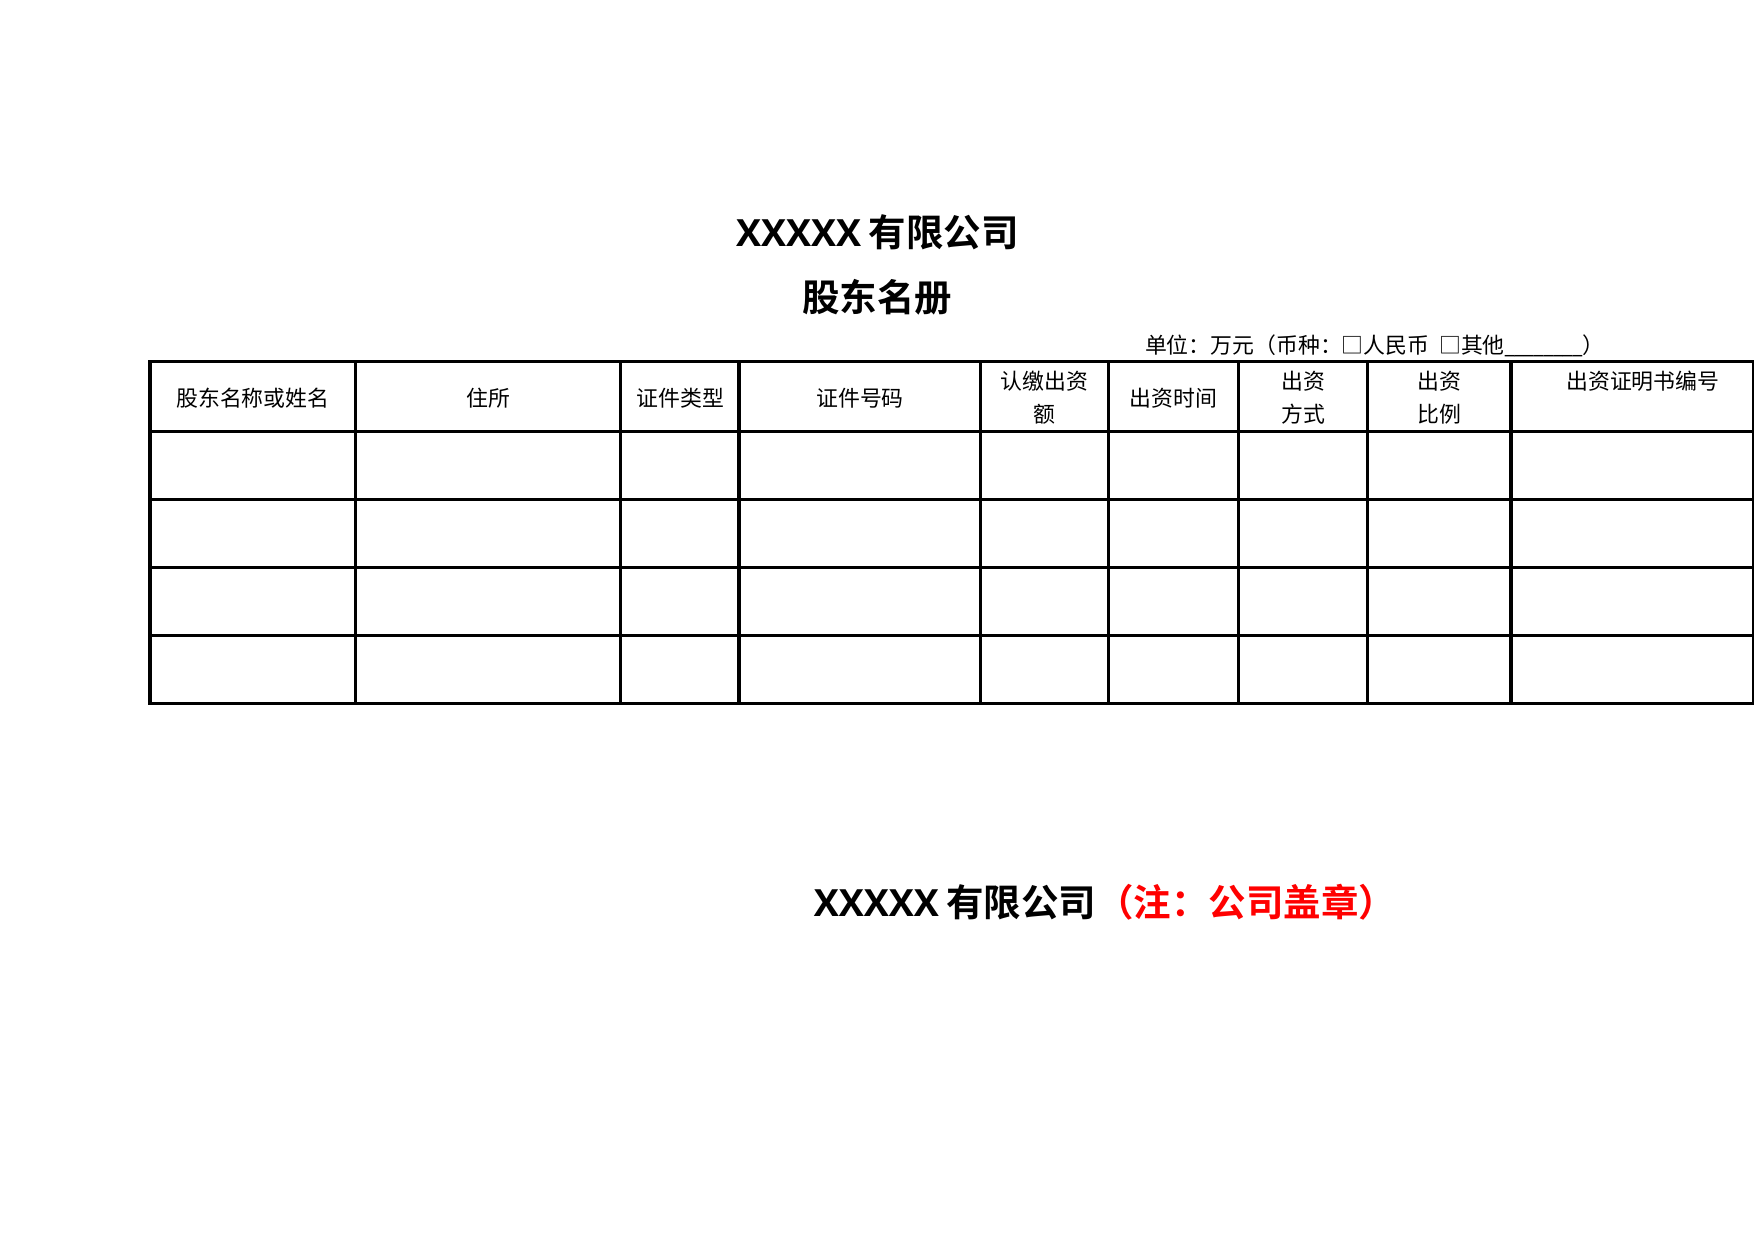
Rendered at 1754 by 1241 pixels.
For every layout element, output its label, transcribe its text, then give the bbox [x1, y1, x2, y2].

table_cell [1110, 637, 1237, 702]
table_cell [357, 433, 619, 498]
table_cell [357, 637, 619, 702]
table_header 认缴出资额 [982, 363, 1107, 430]
table_cell [1513, 501, 1752, 566]
table_cell [1369, 433, 1509, 498]
table_cell [1110, 569, 1237, 634]
table_cell [982, 501, 1107, 566]
table_cell [1240, 433, 1366, 498]
table_header 住所 [357, 363, 619, 430]
table_cell [1240, 569, 1366, 634]
table_cell [1110, 433, 1237, 498]
table_cell [357, 569, 619, 634]
table_cell [1110, 501, 1237, 566]
table_cell [152, 433, 354, 498]
table_cell [1240, 637, 1366, 702]
table_header 证件类型 [622, 363, 737, 430]
text 单位：万元（币种：□人民币 □其他________） [150, 328, 1604, 360]
table_cell [622, 637, 737, 702]
table_cell [741, 433, 979, 498]
table_cell [982, 569, 1107, 634]
table_cell [622, 569, 737, 634]
table_cell [1513, 637, 1752, 702]
table_cell [1369, 637, 1509, 702]
table_cell [982, 433, 1107, 498]
table_cell [1369, 569, 1509, 634]
table_cell [741, 637, 979, 702]
table_header 证件号码 [741, 363, 979, 430]
table_cell [1513, 433, 1752, 498]
table_cell [741, 569, 979, 634]
table_cell [622, 501, 737, 566]
text 股东名册 [150, 263, 1604, 328]
table_cell [152, 569, 354, 634]
table_header 出资 比例 [1369, 363, 1509, 430]
table_cell [1240, 501, 1366, 566]
table_cell [152, 501, 354, 566]
table_header 出资时间 [1110, 363, 1237, 430]
table_cell [622, 433, 737, 498]
table_cell [152, 637, 354, 702]
table_cell [741, 501, 979, 566]
table_header 股东名称或姓名 [152, 363, 354, 430]
table_header 出资证明书编号 [1513, 363, 1752, 430]
text XXXXX有限公司（注：公司盖章） [150, 868, 1604, 933]
table_cell [1369, 501, 1509, 566]
table_cell [982, 637, 1107, 702]
table_cell [357, 501, 619, 566]
table_cell [1513, 569, 1752, 634]
table_header 出资 方式 [1240, 363, 1366, 430]
text XXXXX有限公司 [150, 198, 1604, 263]
